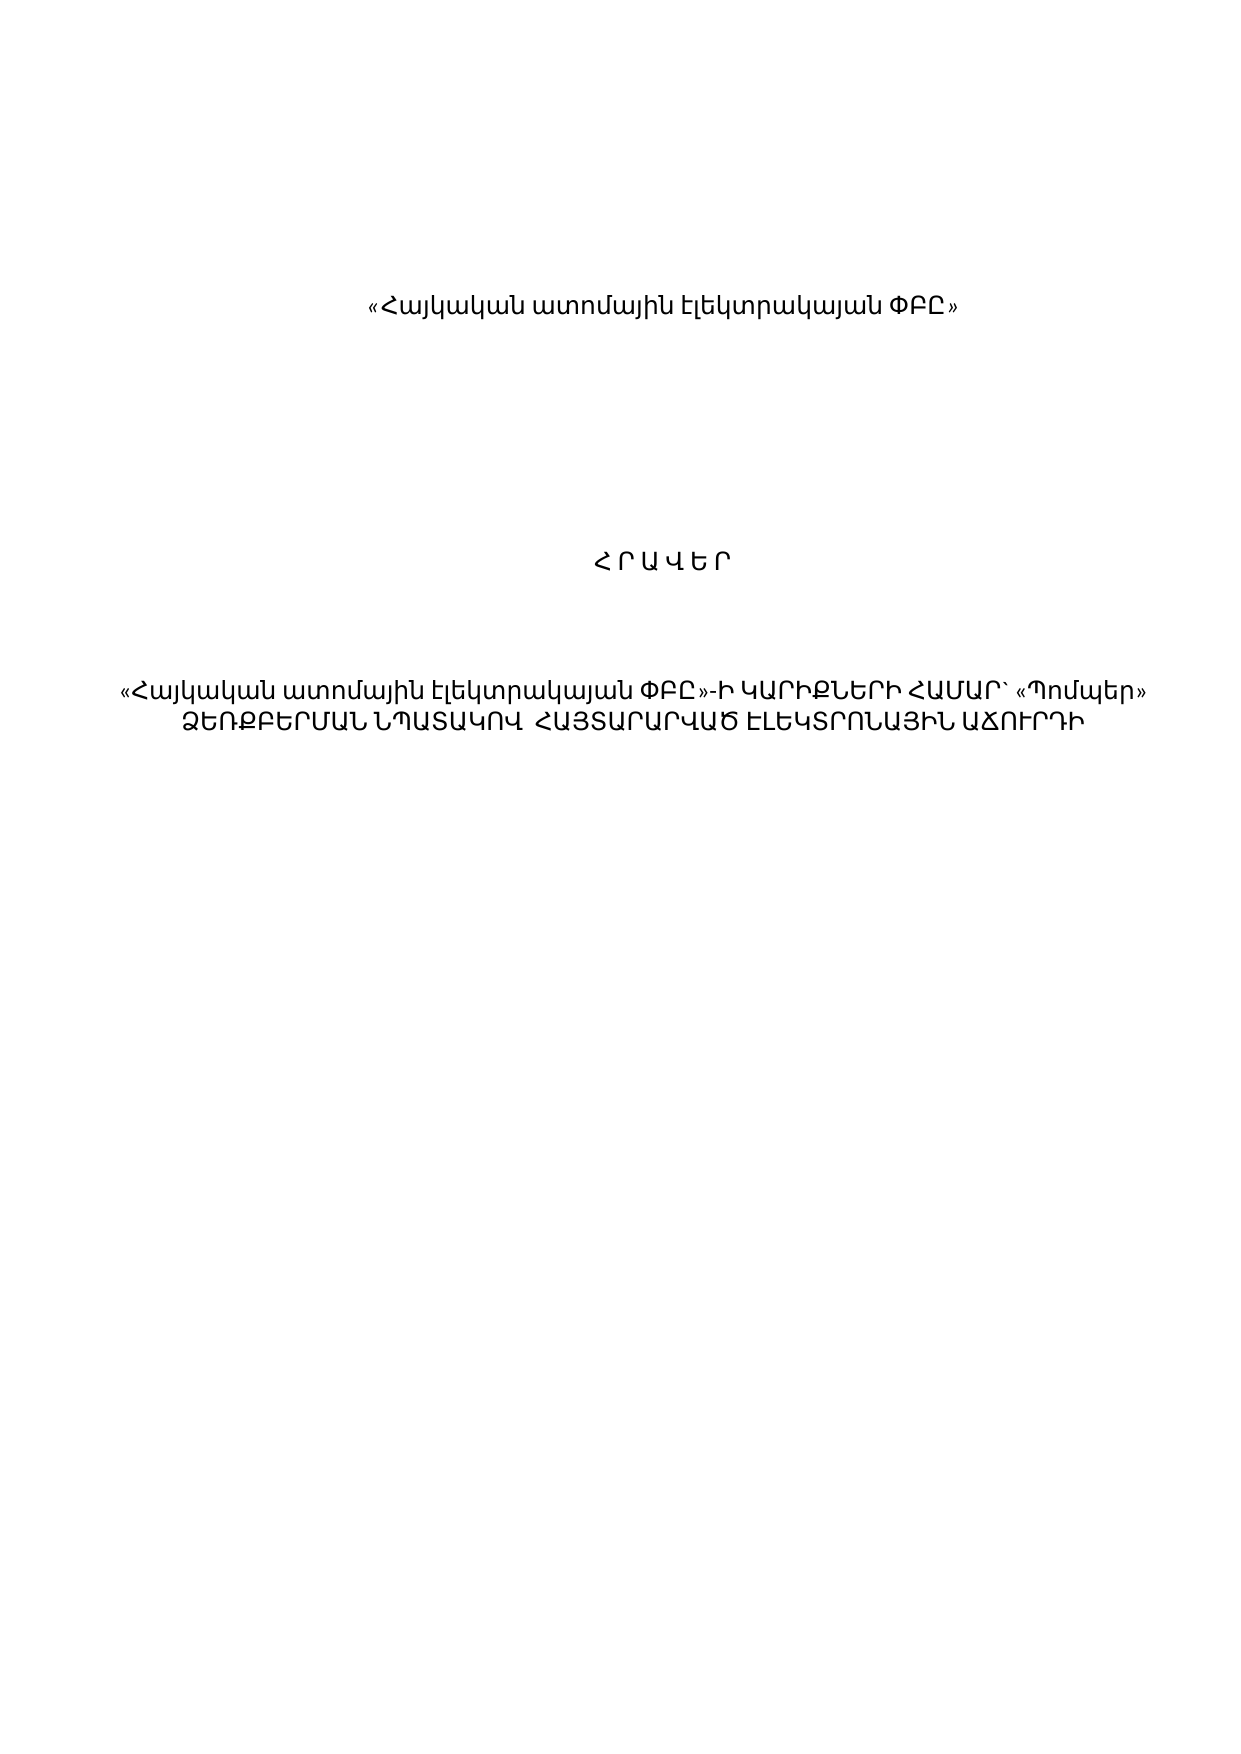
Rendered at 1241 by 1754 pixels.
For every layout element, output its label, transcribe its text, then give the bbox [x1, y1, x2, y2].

text «Հայկական ատոմային էլեկտրակայան ՓԲԸ»-Ի ԿԱՐԻՔՆԵՐԻ ՀԱՄԱՐ` «Պոմպեր» ՁԵՌՔԲԵՐՄԱՆ ՆՊԱՏԱԿՈՎ ՀԱՅՏԱՐԱՐՎԱԾ ԷԼԵԿՏՐՈՆԱՅԻՆ ԱՃՈՒՐԴԻ [94, 676, 1172, 737]
text Հ Ր Ա Վ Ե Ր [94, 546, 1172, 577]
text « Հայկական ատոմային էլեկտրակայան ՓԲԸ» [94, 290, 1172, 321]
